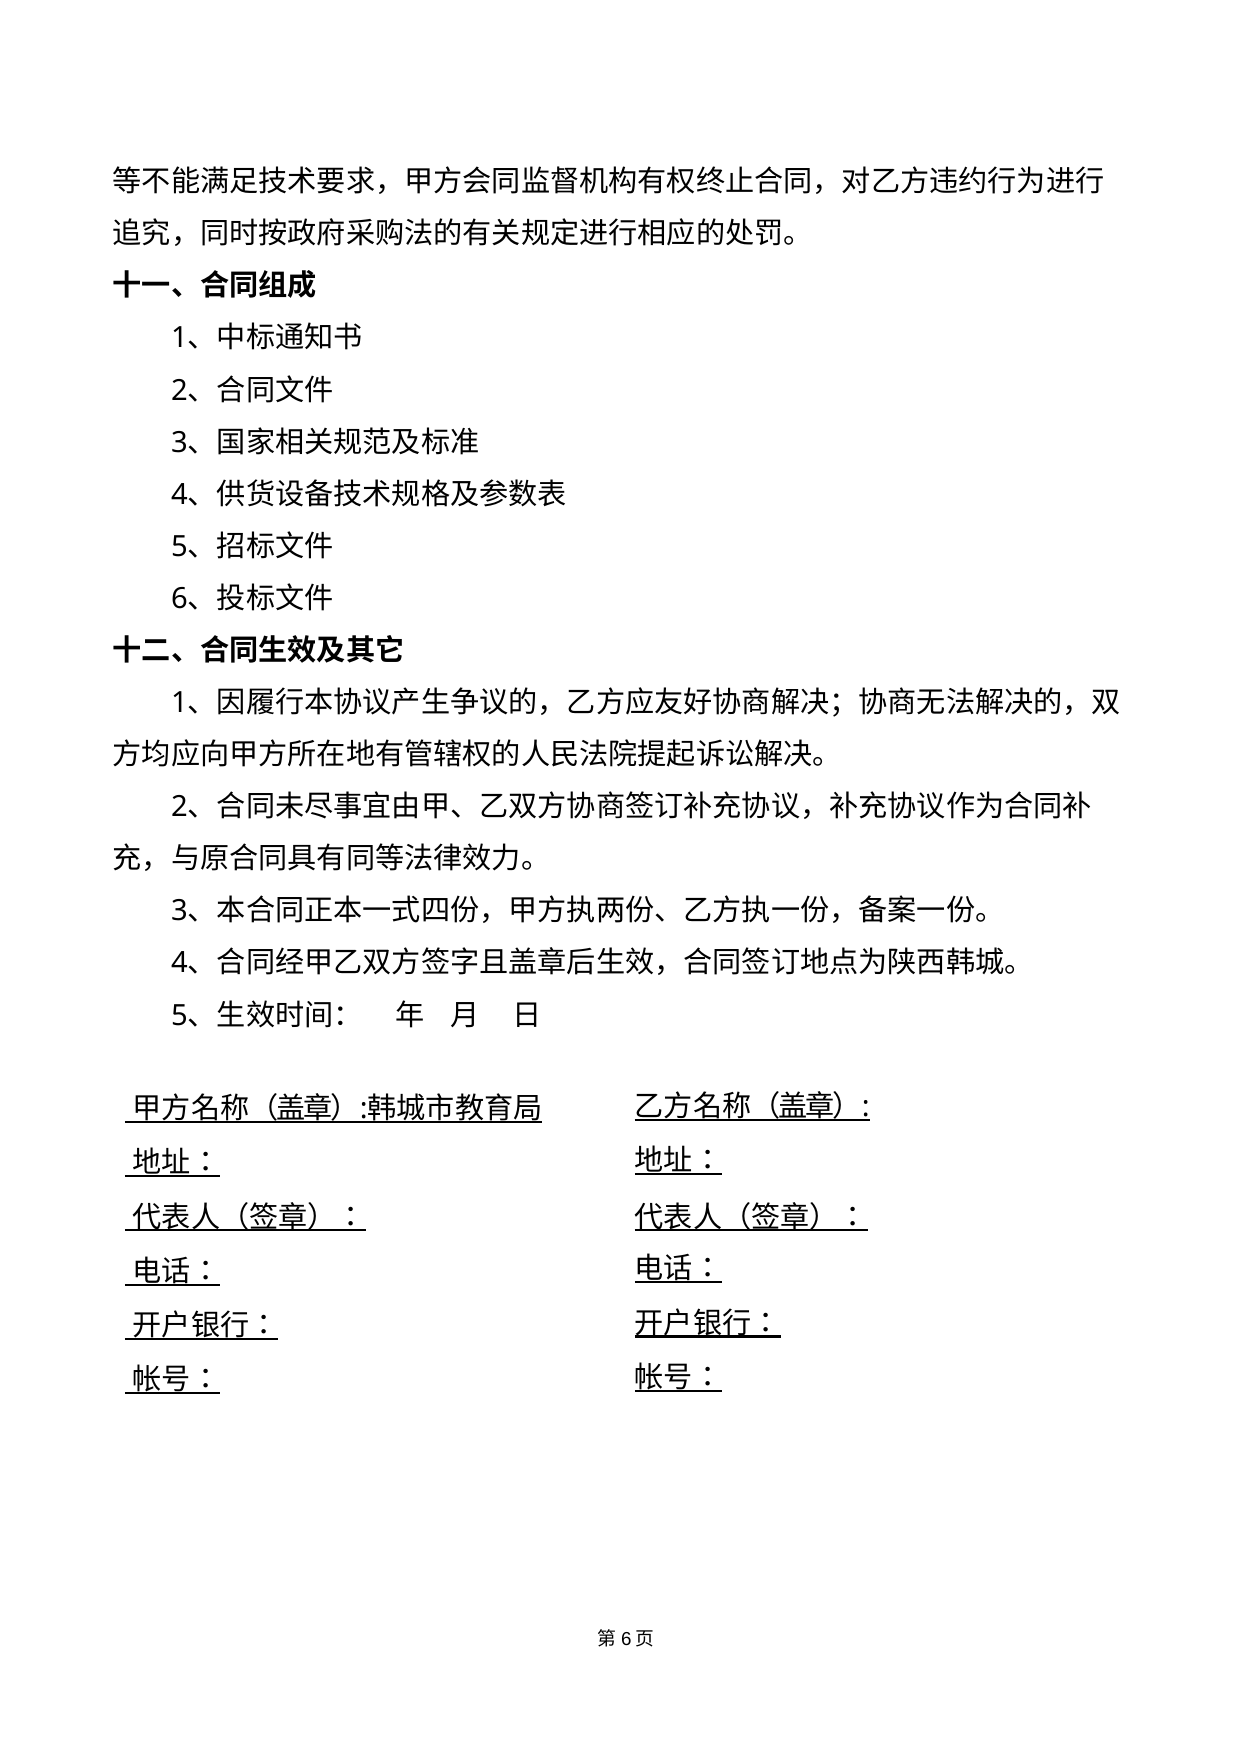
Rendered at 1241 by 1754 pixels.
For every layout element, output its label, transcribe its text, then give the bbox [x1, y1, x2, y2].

text 2、合同文件 [112, 358, 1128, 410]
table_header 甲方名称（盖章）:韩城市教育局 地址： 代表人（签章）： 电话： 开户银行： 帐号： [114, 1073, 623, 1398]
text 3、本合同正本一式四份，甲方执两份、乙方执一份，备案一份。 [112, 879, 1128, 931]
text 5、招标文件 [112, 514, 1128, 567]
text 十一、合同组成 [112, 254, 1128, 306]
text 4、供货设备技术规格及参数表 [112, 462, 1128, 514]
text 3、国家相关规范及标准 [112, 410, 1128, 462]
text 6、投标文件 [112, 567, 1128, 619]
text 十二、合同生效及其它 [112, 619, 1128, 671]
text 4、合同经甲乙双方签字且盖章后生效，合同签订地点为陕西韩城。 [112, 931, 1128, 983]
text 1、因履行本协议产生争议的，乙方应友好协商解决；协商无法解决的，双方均应向甲方所在地有管辖权的人民法院提起诉讼解决。 [112, 671, 1128, 775]
text 2、合同未尽事宜由甲、乙双方协商签订补充协议，补充协议作为合同补充，与原合同具有同等法律效力。 [112, 775, 1128, 879]
text 1、中标通知书 [112, 306, 1128, 358]
text 5、生效时间： 年 月 日 [112, 983, 1128, 1035]
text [112, 150, 1128, 254]
table_header 乙方名称（盖章）: 地址： 代表人（签章）： 电话： 开户银行： 帐号： [623, 1073, 1118, 1398]
